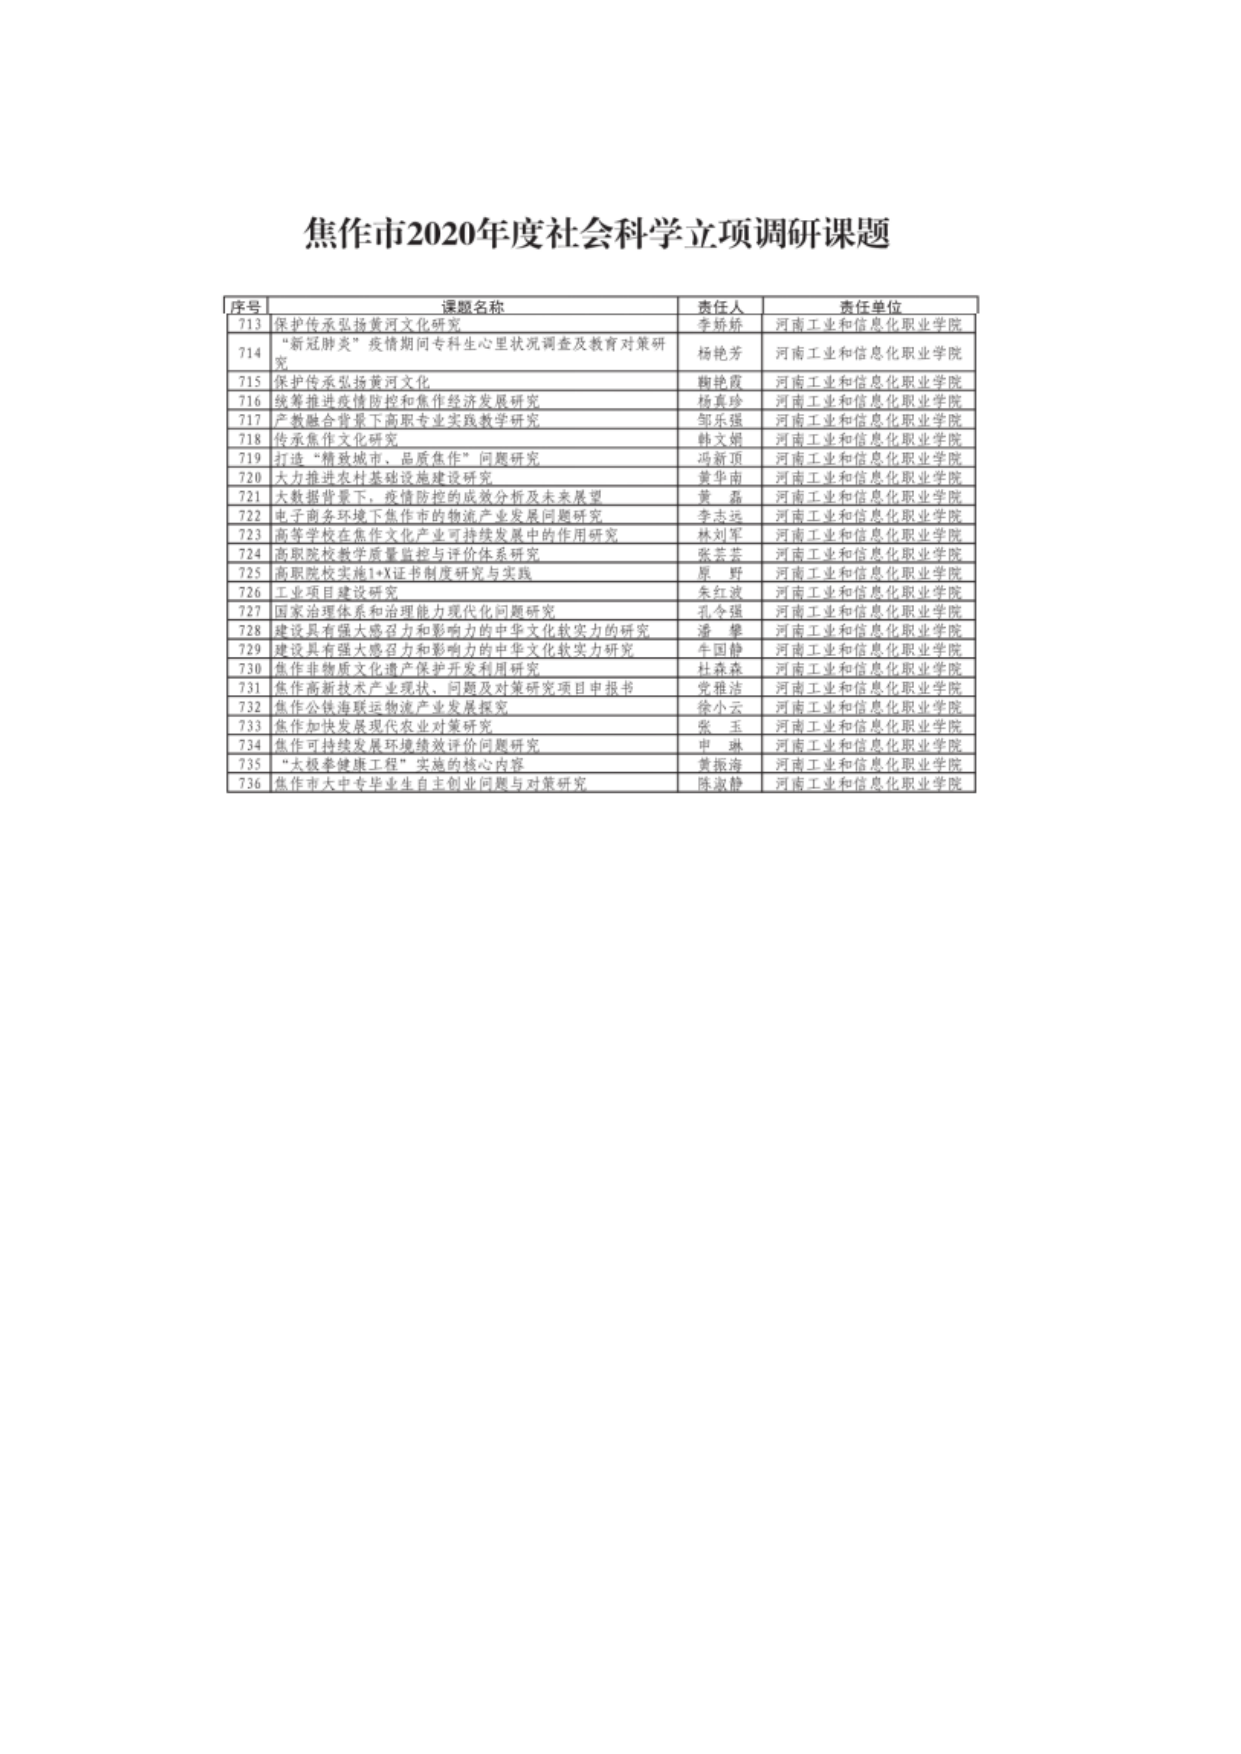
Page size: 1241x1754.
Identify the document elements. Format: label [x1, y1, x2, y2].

picture [187, 162, 1053, 853]
